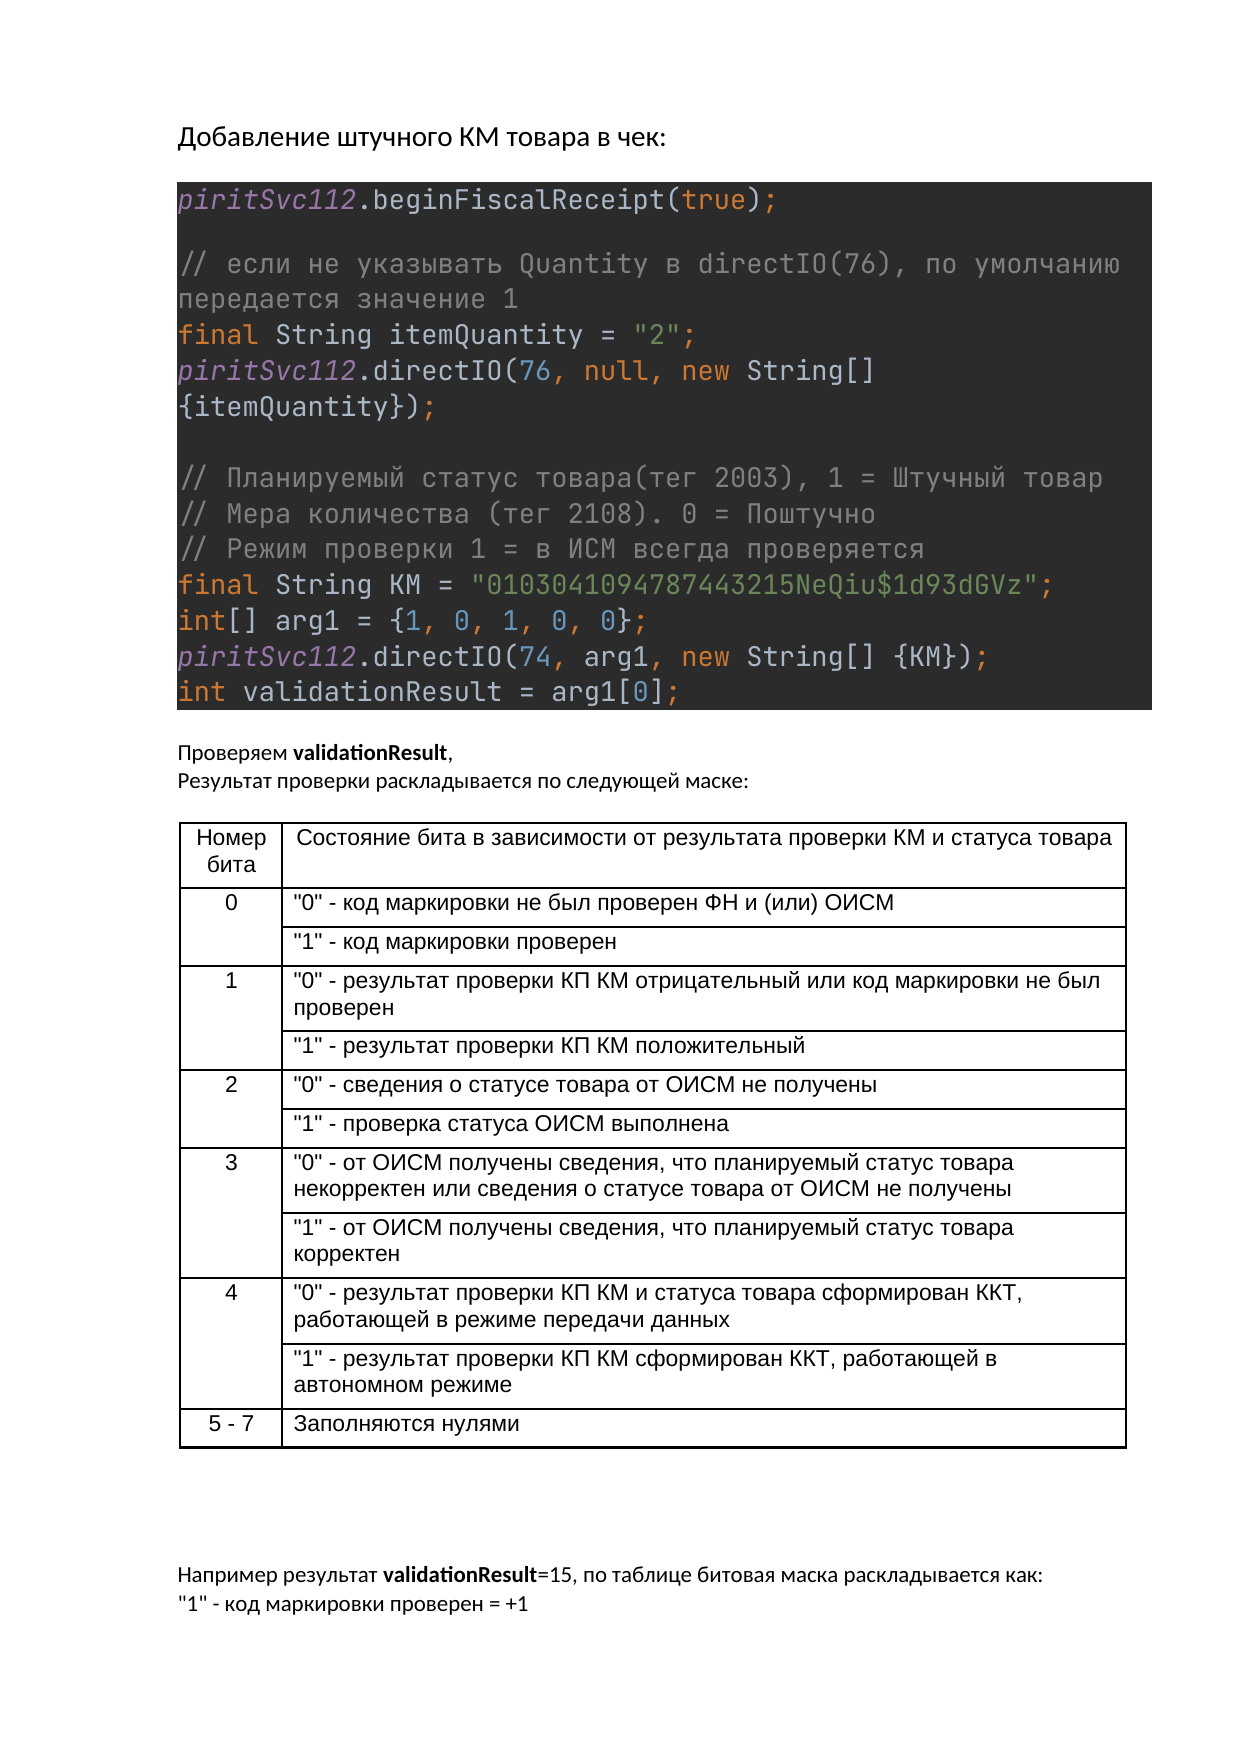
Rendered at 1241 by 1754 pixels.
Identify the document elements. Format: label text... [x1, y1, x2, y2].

table_cell "0" - код маркировки не был проверен ФН и (или) ОИСМ [283, 889, 1125, 926]
table_cell "1" - результат проверки КП КМ сформирован ККТ, работающей в автономном режиме [283, 1345, 1125, 1408]
table_cell "0" - сведения о статусе товара от ОИСМ не получены [283, 1071, 1125, 1108]
table_header Состояние бита в зависимости от результата проверки КМ и статуса товара [283, 824, 1125, 887]
text "1" - код маркировки проверен = +1 [177, 1589, 1152, 1617]
table_cell Заполняются нулями [283, 1410, 1125, 1446]
table_cell "0" - результат проверки КП КМ отрицательный или код маркировки не был проверен [283, 967, 1125, 1030]
table_cell 0 [181, 889, 281, 965]
table_cell 4 [181, 1279, 281, 1408]
table_cell 3 [181, 1149, 281, 1277]
table_cell 5 - 7 [181, 1410, 281, 1446]
text Результат проверки раскладывается по следующей маске: [177, 766, 1152, 822]
text piritSvc112.beginFiscalReceipt(true); [177, 182, 1152, 246]
table_cell "1" - от ОИСМ получены сведения, что планируемый статус товара корректен [283, 1214, 1125, 1277]
text // если не указывать Quantity в directIO(76), по умолчанию передается значение 1 final String itemQuantity = "2"; piritSvc112.directIO(76, null, new String[] {itemQuantity}); // Планируемый статус товара(тег 2003), 1 = Штучный товар // Мера количества (тег 2108). 0 = Поштучно // Режим проверки 1 = в ИСМ всегда проверяется final String KM = "0103041094787443215NeQiu$1d93dGVz"; int[] arg1 = {1, 0, 1, 0, 0}; piritSvc112.directIO(74, arg1, new String[] {KM}); int validationResult = arg1[0]; [177, 246, 1152, 710]
text Например результат validationResult=15, по таблице битовая маска раскладывается как: [177, 1561, 1152, 1589]
table_cell "0" - результат проверки КП КМ и статуса товара сформирован ККТ, работающей в режиме передачи данных [283, 1279, 1125, 1342]
table_cell "1" - проверка статуса ОИСМ выполнена [283, 1110, 1125, 1147]
table_cell 2 [181, 1071, 281, 1147]
table_header Номер бита [181, 824, 281, 887]
table_cell "1" - код маркировки проверен [283, 928, 1125, 965]
table_cell 1 [181, 967, 281, 1069]
table_cell "0" - от ОИСМ получены сведения, что планируемый статус товара некорректен или сведения о статусе товара от ОИСМ не получены [283, 1149, 1125, 1212]
text Проверяем validationResult, [177, 710, 1152, 766]
text Добавление штучного КМ товара в чек: [177, 118, 1152, 182]
table_cell "1" - результат проверки КП КМ положительный [283, 1032, 1125, 1069]
